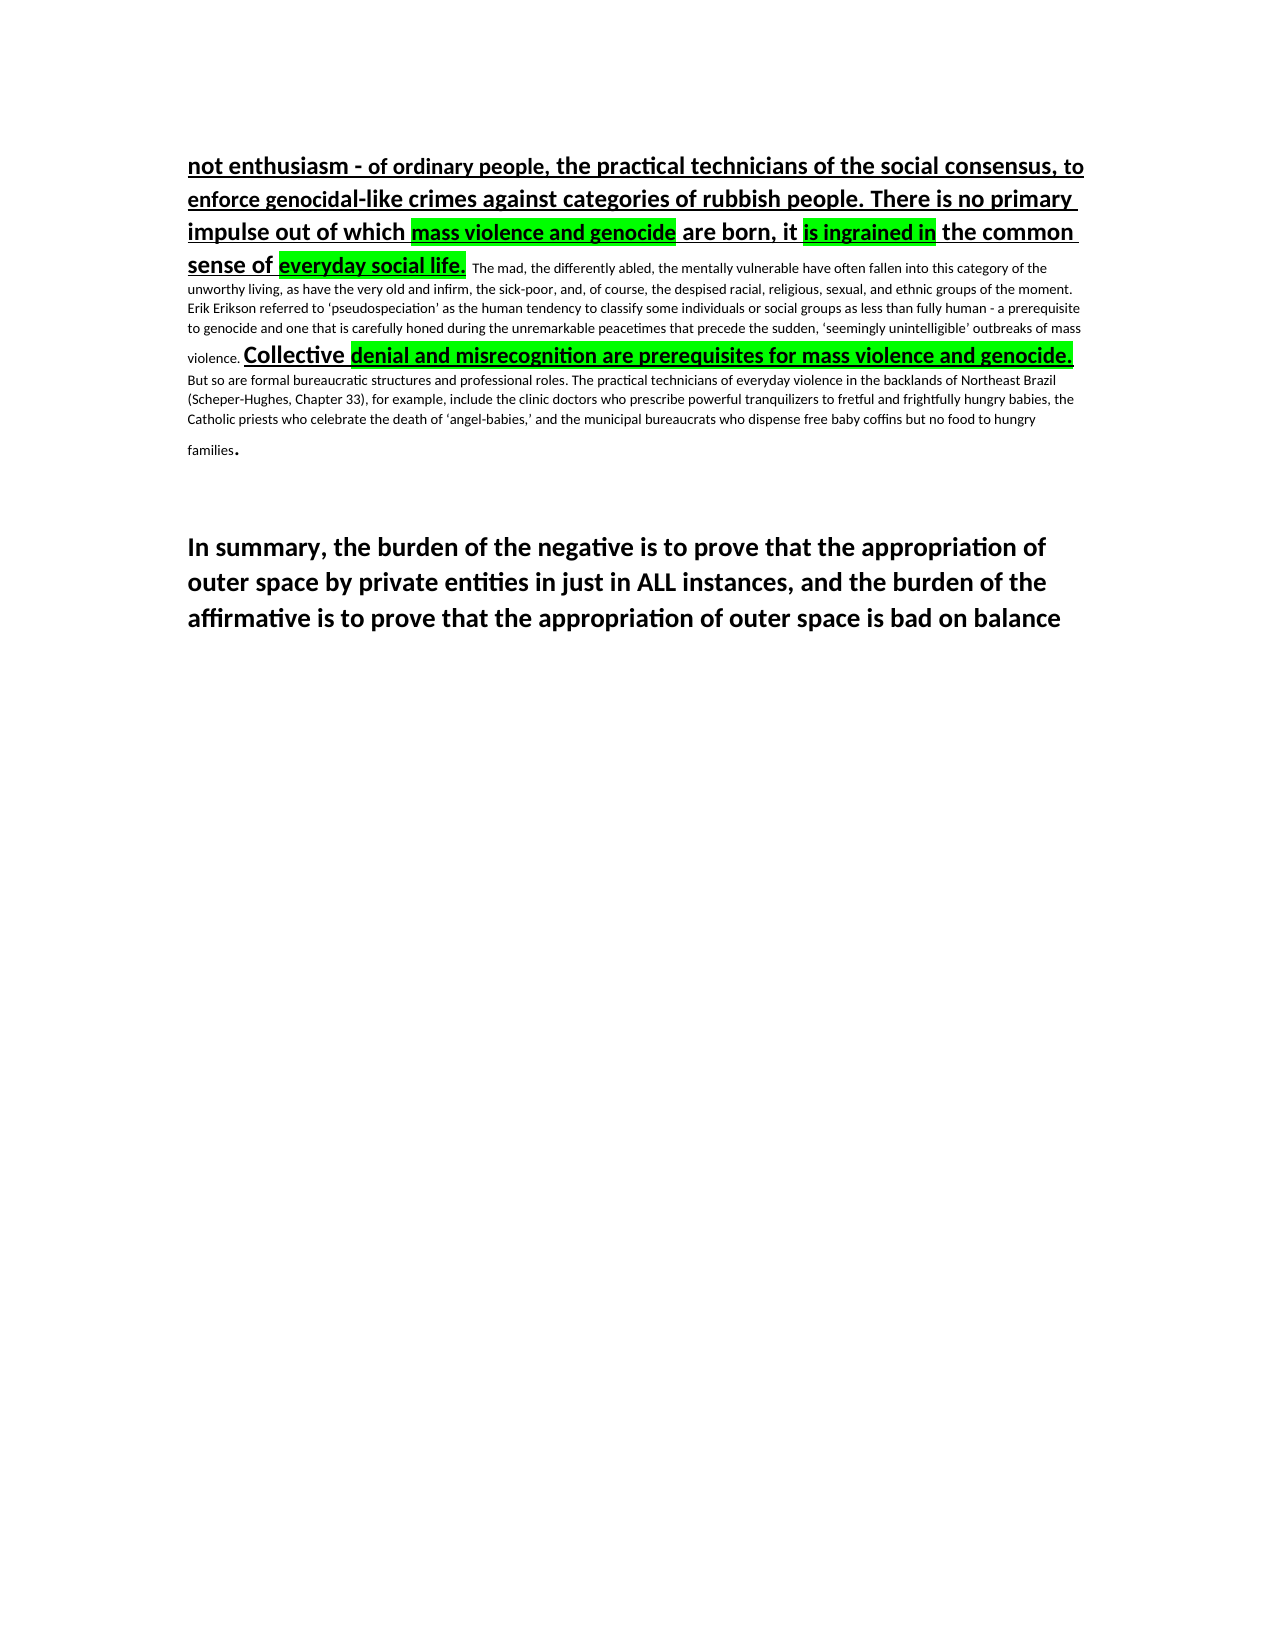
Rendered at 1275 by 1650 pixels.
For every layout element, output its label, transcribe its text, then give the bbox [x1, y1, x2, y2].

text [187, 150, 1087, 461]
subtitle In summary, the burden of the negative is to prove that the appropriation of outer space by private entities in just in ALL instances, and the burden of the affirmative is to prove that the appropriation of outer space is bad on balance [187, 530, 1087, 634]
